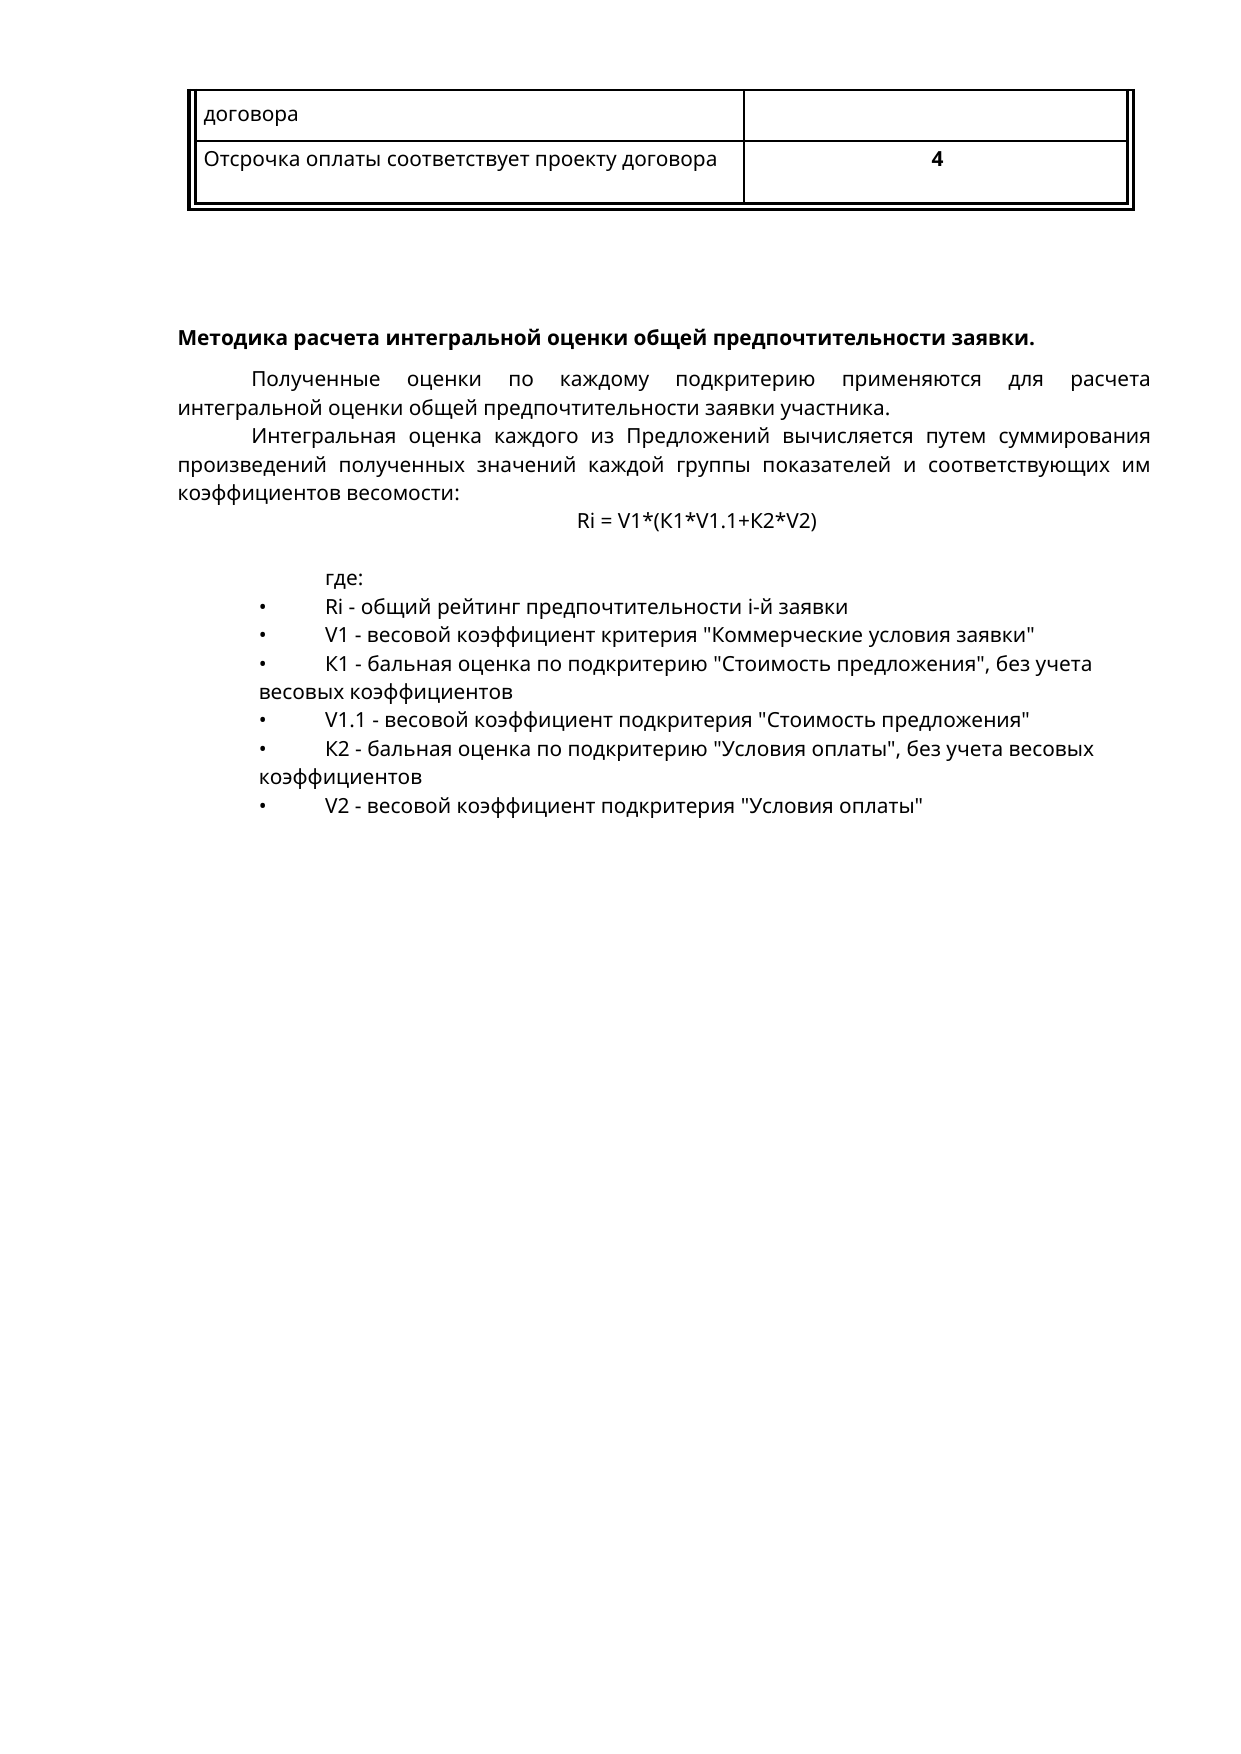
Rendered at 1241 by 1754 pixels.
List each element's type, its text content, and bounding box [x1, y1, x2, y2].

text • Ri - общий рейтинг предпочтительности i-й заявки [258, 592, 1135, 620]
text Методика расчета интегральной оценки общей предпочтительности заявки. [177, 323, 1152, 352]
table_cell Отсрочка оплаты соответствует проекту договора [197, 142, 743, 202]
text • V1.1 - весовой коэффициент подкритерия "Стоимость предложения" [258, 706, 1135, 734]
table_cell 4 [745, 142, 1126, 202]
text • К1 - бальная оценка по подкритерию "Стоимость предложения", без учета весовых коэффициентов [258, 649, 1135, 706]
table_cell 1 [745, 91, 1126, 140]
text где: [258, 563, 1135, 592]
text • V2 - весовой коэффициент подкритерия "Условия оплаты" [258, 791, 1135, 819]
text Ri = V1*(К1*V1.1+К2*V2) [258, 507, 1135, 535]
text Полученные оценки по каждому подкритерию применяются для расчета интегральной оценки общей предпочтительности заявки участника. [177, 364, 1152, 421]
text • К2 - бальная оценка по подкритерию "Условия оплаты", без учета весовых коэффициентов [258, 734, 1135, 791]
text Интегральная оценка каждого из Предложений вычисляется путем суммирования произведений полученных значений каждой группы показателей и соответствующих им коэффициентов весомости: [177, 421, 1152, 507]
text • V1 - весовой коэффициент критерия "Коммерческие условия заявки" [258, 620, 1135, 649]
table_cell Отсрочка оплаты не соответствует проекту договора [197, 91, 743, 140]
